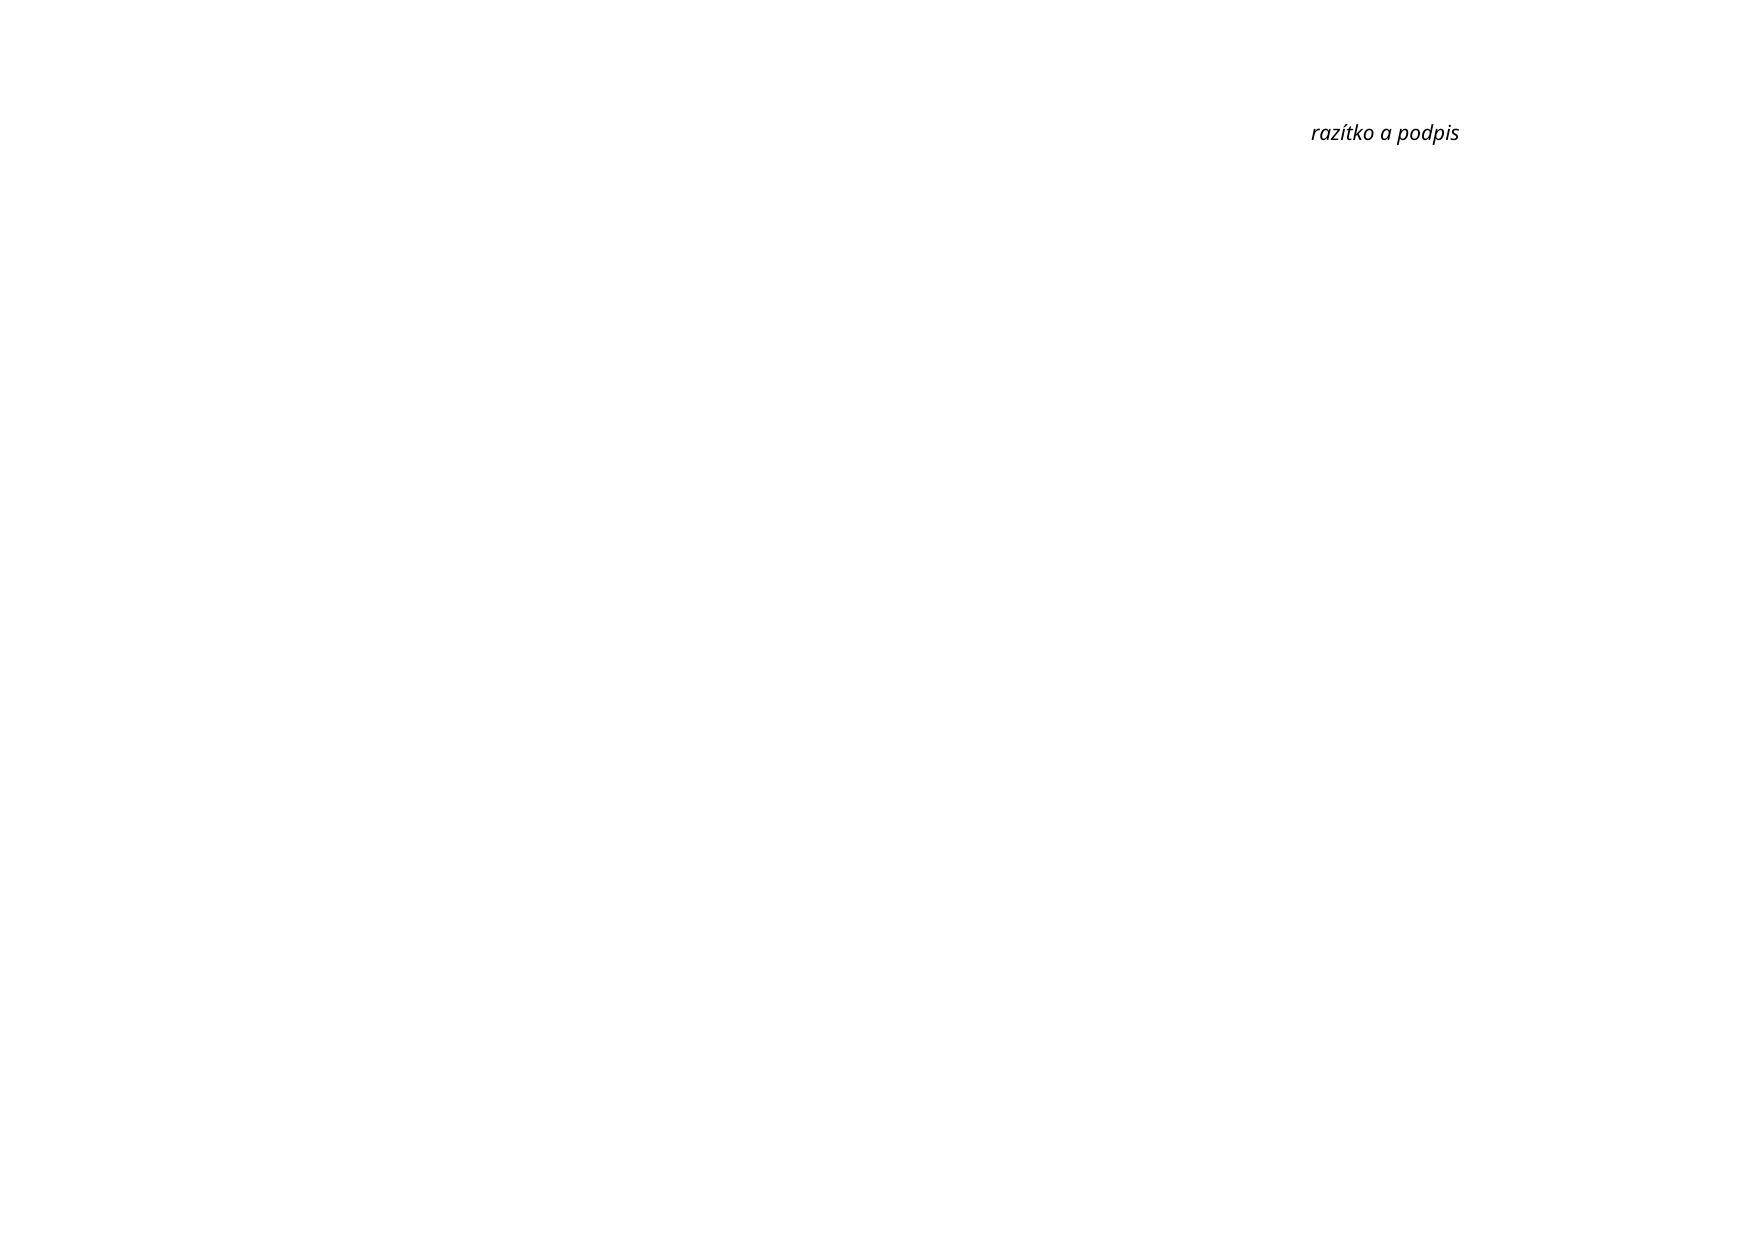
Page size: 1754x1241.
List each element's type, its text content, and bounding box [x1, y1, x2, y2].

text razítko a podpis [1166, 118, 1606, 147]
